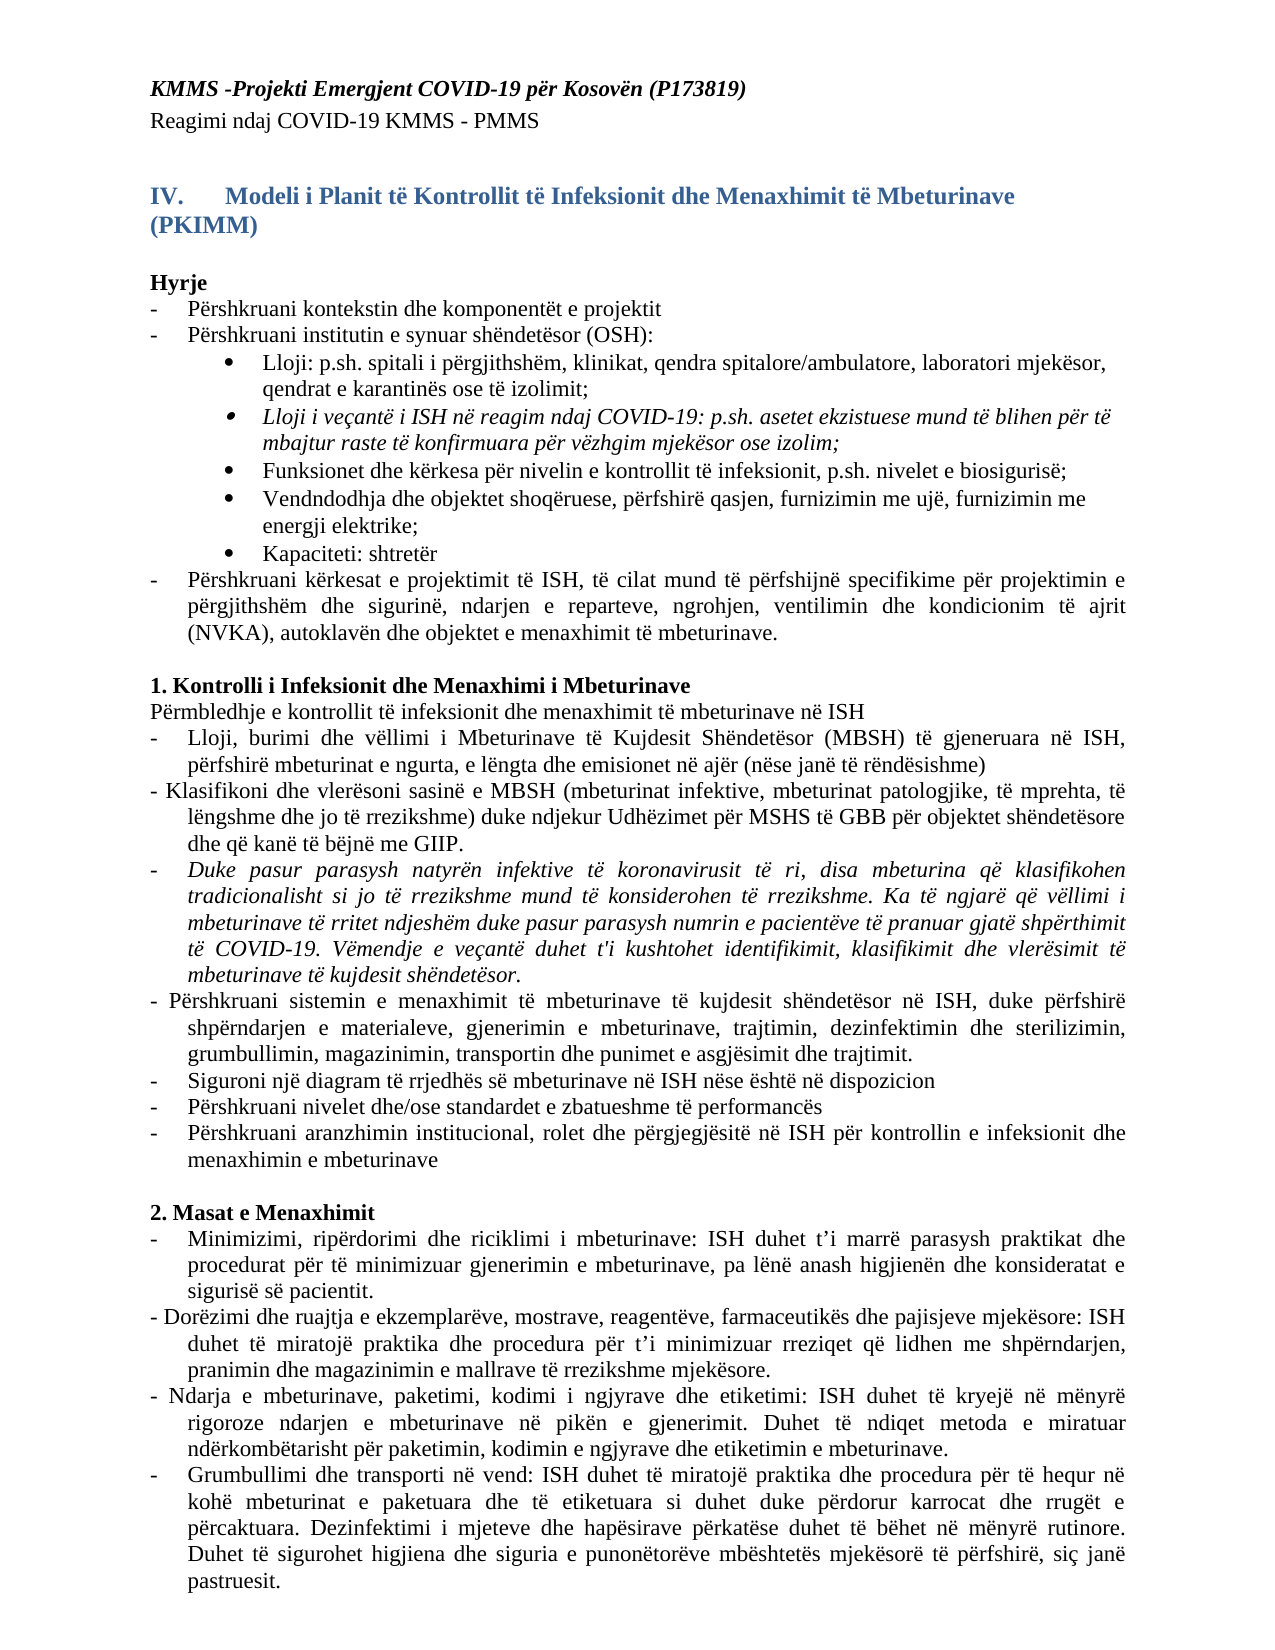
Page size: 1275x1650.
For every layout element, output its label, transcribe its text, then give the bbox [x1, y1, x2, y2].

text Hyrje [150, 270, 1127, 296]
text - Lloji, burimi dhe vëllimi i Mbeturinave të Kujdesit Shëndetësor (MBSH) të gjeneruara në ISH, përfshirë mbeturinat e ngurta, e lëngta dhe emisionet në ajër (nëse janë të rëndësishme) [150, 725, 1127, 777]
text - Përshkruani institutin e synuar shëndetësor (OSH): [150, 321, 1127, 348]
list Vendndodhja dhe objektet shoqëruese, përfshirë qasjen, furnizimin me ujë, furnizimin me energji elektrike; [225, 486, 1127, 538]
text - Përshkruani sistemin e menaxhimit të mbeturinave të kujdesit shëndetësor në ISH, duke përfshirë shpërndarjen e materialeve, gjenerimin e mbeturinave, trajtimin, dezinfektimin dhe sterilizimin, grumbullimin, magazinimin, transportin dhe punimet e asgjësimit dhe trajtimit. [150, 988, 1127, 1067]
text - Dorëzimi dhe ruajtja e ekzemplarëve, mostrave, reagentëve, farmaceutikës dhe pajisjeve mjekësore: ISH duhet të miratojë praktika dhe procedura për t’i minimizuar rreziqet që lidhen me shpërndarjen, pranimin dhe magazinimin e mallrave të rrezikshme mjekësore. [150, 1304, 1127, 1383]
list Lloji: p.sh. spitali i përgjithshëm, klinikat, qendra spitalore/ambulatore, laboratori mjekësor, qendrat e karantinës ose të izolimit; [225, 349, 1127, 402]
text IV. Modeli i Planit të Kontrollit të Infeksionit dhe Menaxhimit të Mbeturinave (PKIMM) [150, 182, 1127, 239]
list Masat e Menaxhimit [150, 1200, 1127, 1226]
list Lloji i veçantë i ISH në reagim ndaj COVID-19: p.sh. asetet ekzistuese mund të blihen për të mbajtur raste të konfirmuara për vëzhgim mjekësor ose izolim; [225, 404, 1127, 456]
text Reagimi ndaj COVID-19 KMMS - PMMS [150, 107, 1127, 133]
text - Duke pasur parasysh natyrën infektive të koronavirusit të ri, disa mbeturina që klasifikohen tradicionalisht si jo të rrezikshme mund të konsiderohen të rrezikshme. Ka të ngjarë që vëllimi i mbeturinave të rritet ndjeshëm duke pasur parasysh numrin e pacientëve të pranuar gjatë shpërthimit të COVID-19. Vëmendje e veçantë duhet t'i kushtohet identifikimit, klasifikimit dhe vlerësimit të mbeturinave të kujdesit shëndetësor. [150, 857, 1127, 988]
text - Përshkruani kontekstin dhe komponentët e projektit [150, 296, 1127, 321]
text - Siguroni një diagram të rrjedhës së mbeturinave në ISH nëse është në dispozicion [150, 1067, 1127, 1093]
text - Përshkruani kërkesat e projektimit të ISH, të cilat mund të përfshijnë specifikime për projektimin e përgjithshëm dhe sigurinë, ndarjen e reparteve, ngrohjen, ventilimin dhe kondicionim të ajrit (NVKA), autoklavën dhe objektet e menaxhimit të mbeturinave. [150, 567, 1127, 645]
text - Përshkruani aranzhimin institucional, rolet dhe përgjegjësitë në ISH për kontrollin e infeksionit dhe menaxhimin e mbeturinave [150, 1120, 1127, 1172]
text Përmbledhje e kontrollit të infeksionit dhe menaxhimit të mbeturinave në ISH [150, 699, 1127, 725]
list Kapaciteti: shtretër [225, 540, 1127, 567]
list Kontrolli i Infeksionit dhe Menaxhimi i Mbeturinave [150, 673, 1127, 699]
text - Grumbullimi dhe transporti në vend: ISH duhet të miratojë praktika dhe procedura për të hequr në kohë mbeturinat e paketuara dhe të etiketuara si duhet duke përdorur karrocat dhe rrugët e përcaktuara. Dezinfektimi i mjeteve dhe hapësirave përkatëse duhet të bëhet në mënyrë rutinore. Duhet të sigurohet higjiena dhe siguria e punonëtorëve mbështetës mjekësorë të përfshirë, siç janë pastruesit. [150, 1462, 1127, 1593]
text - Minimizimi, ripërdorimi dhe riciklimi i mbeturinave: ISH duhet t’i marrë parasysh praktikat dhe procedurat për të minimizuar gjenerimin e mbeturinave, pa lënë anash higjienën dhe konsideratat e sigurisë së pacientit. [150, 1226, 1127, 1304]
list Funksionet dhe kërkesa për nivelin e kontrollit të infeksionit, p.sh. nivelet e biosigurisë; [225, 458, 1127, 484]
text - Ndarja e mbeturinave, paketimi, kodimi i ngjyrave dhe etiketimi: ISH duhet të kryejë në mënyrë rigoroze ndarjen e mbeturinave në pikën e gjenerimit. Duhet të ndiqet metoda e miratuar ndërkombëtarisht për paketimin, kodimin e ngjyrave dhe etiketimin e mbeturinave. [150, 1383, 1127, 1462]
text - Klasifikoni dhe vlerësoni sasinë e MBSH (mbeturinat infektive, mbeturinat patologjike, të mprehta, të lëngshme dhe jo të rrezikshme) duke ndjekur Udhëzimet për MSHS të GBB për objektet shëndetësore dhe që kanë të bëjnë me GIIP. [150, 777, 1127, 856]
text - Përshkruani nivelet dhe/ose standardet e zbatueshme të performancës [150, 1093, 1127, 1120]
